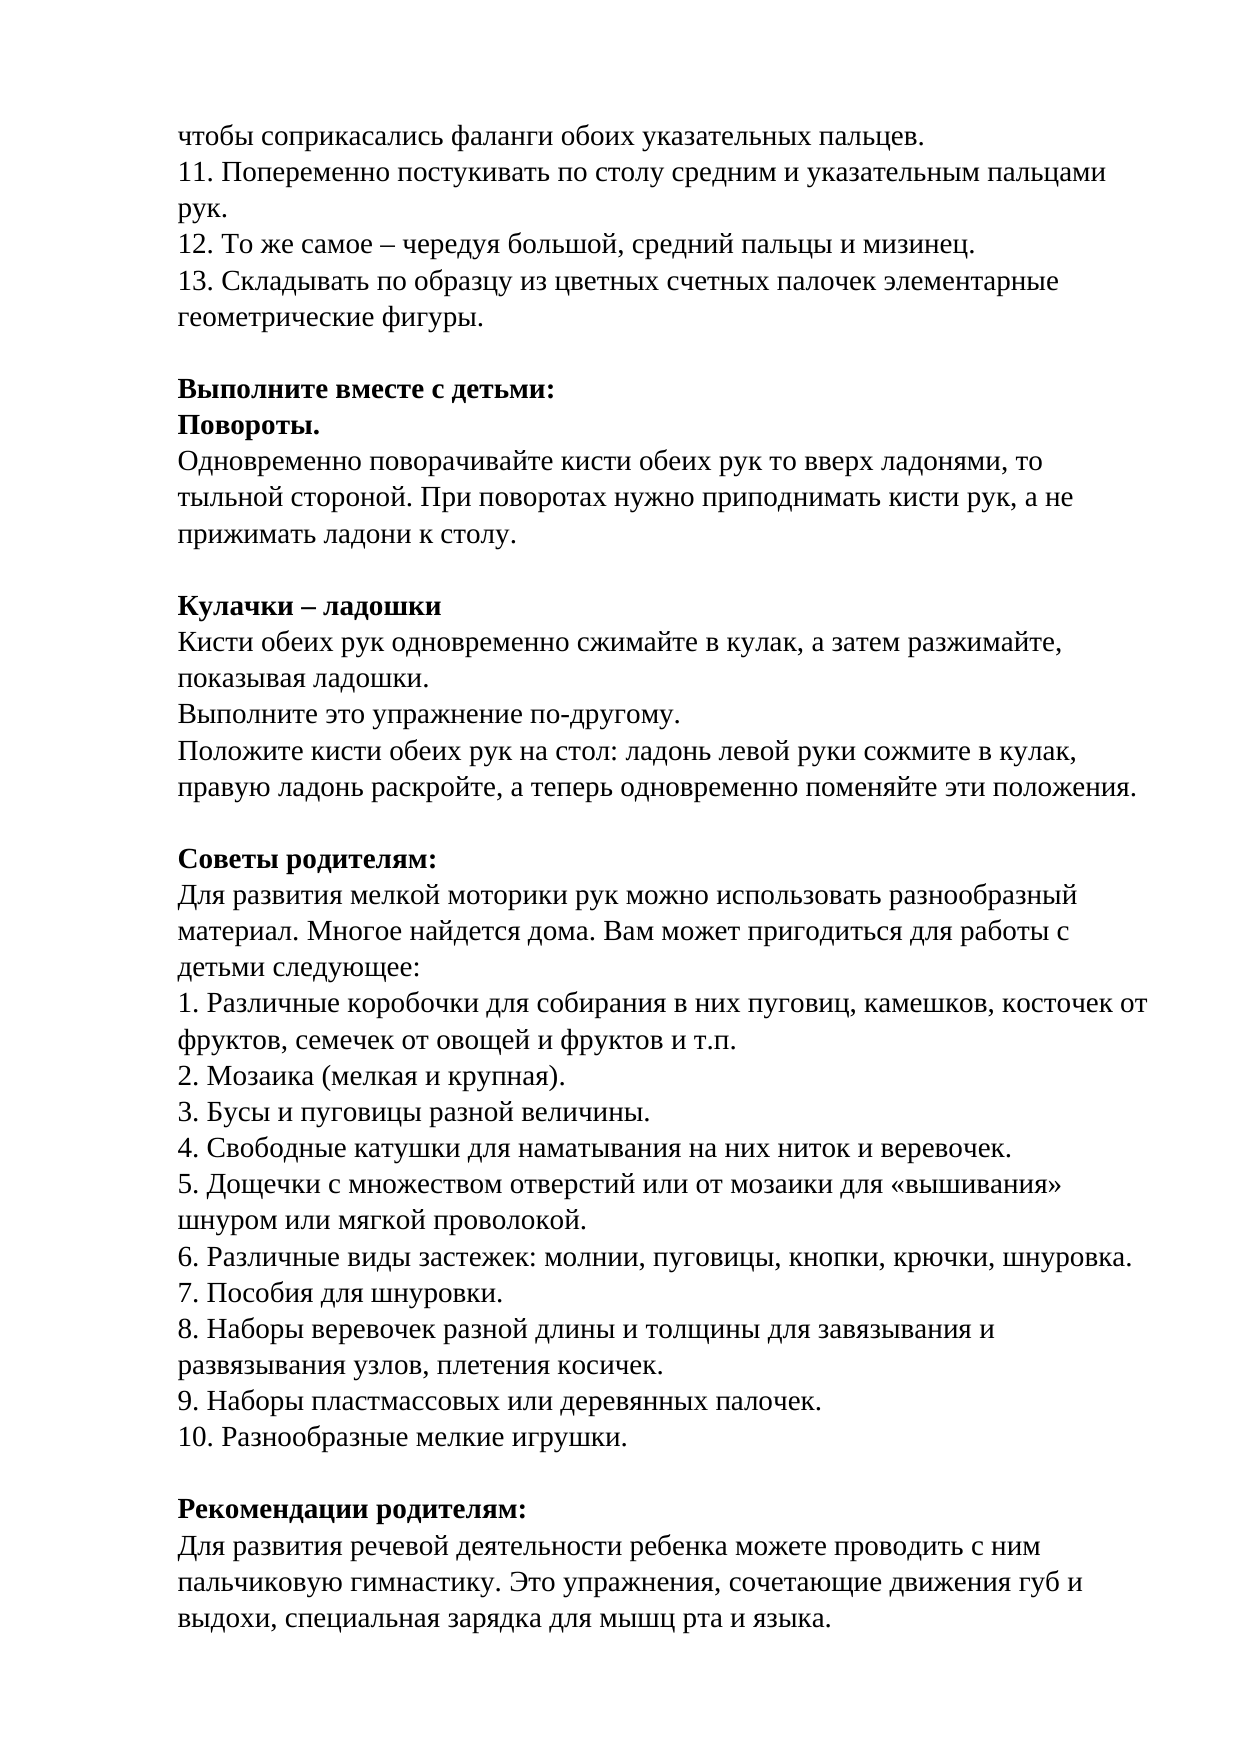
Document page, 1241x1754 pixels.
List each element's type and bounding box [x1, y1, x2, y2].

text [177, 118, 1152, 1634]
